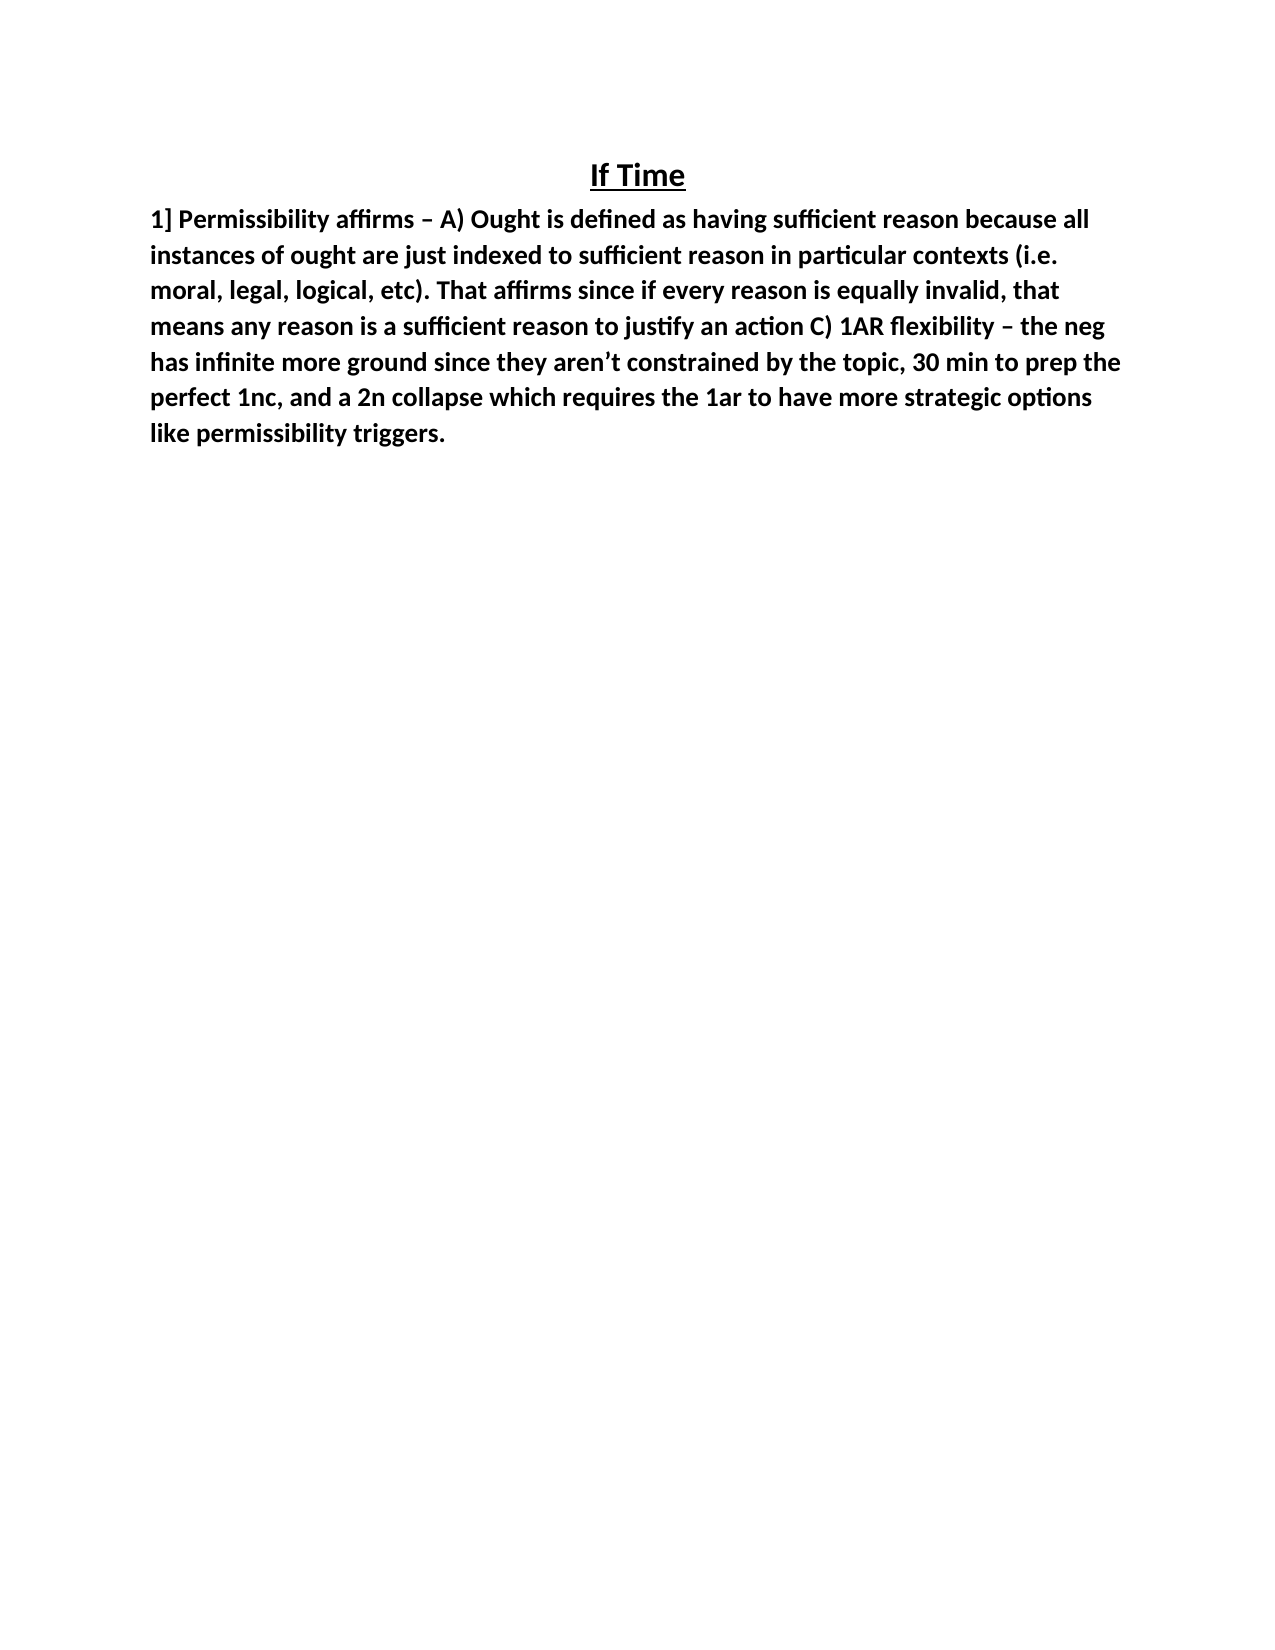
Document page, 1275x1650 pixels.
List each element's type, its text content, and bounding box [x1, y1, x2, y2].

subtitle If Time [150, 154, 1125, 195]
subtitle 1] Permissibility affirms – A) Ought is defined as having sufficient reason because all instances of ought are just indexed to sufficient reason in particular contexts (i.e. moral, legal, logical, etc). That affirms since if every reason is equally invalid, that means any reason is a sufficient reason to justify an action C) 1AR flexibility – the neg has infinite more ground since they aren’t constrained by the topic, 30 min to prep the perfect 1nc, and a 2n collapse which requires the 1ar to have more strategic options like permissibility triggers. [150, 202, 1125, 449]
